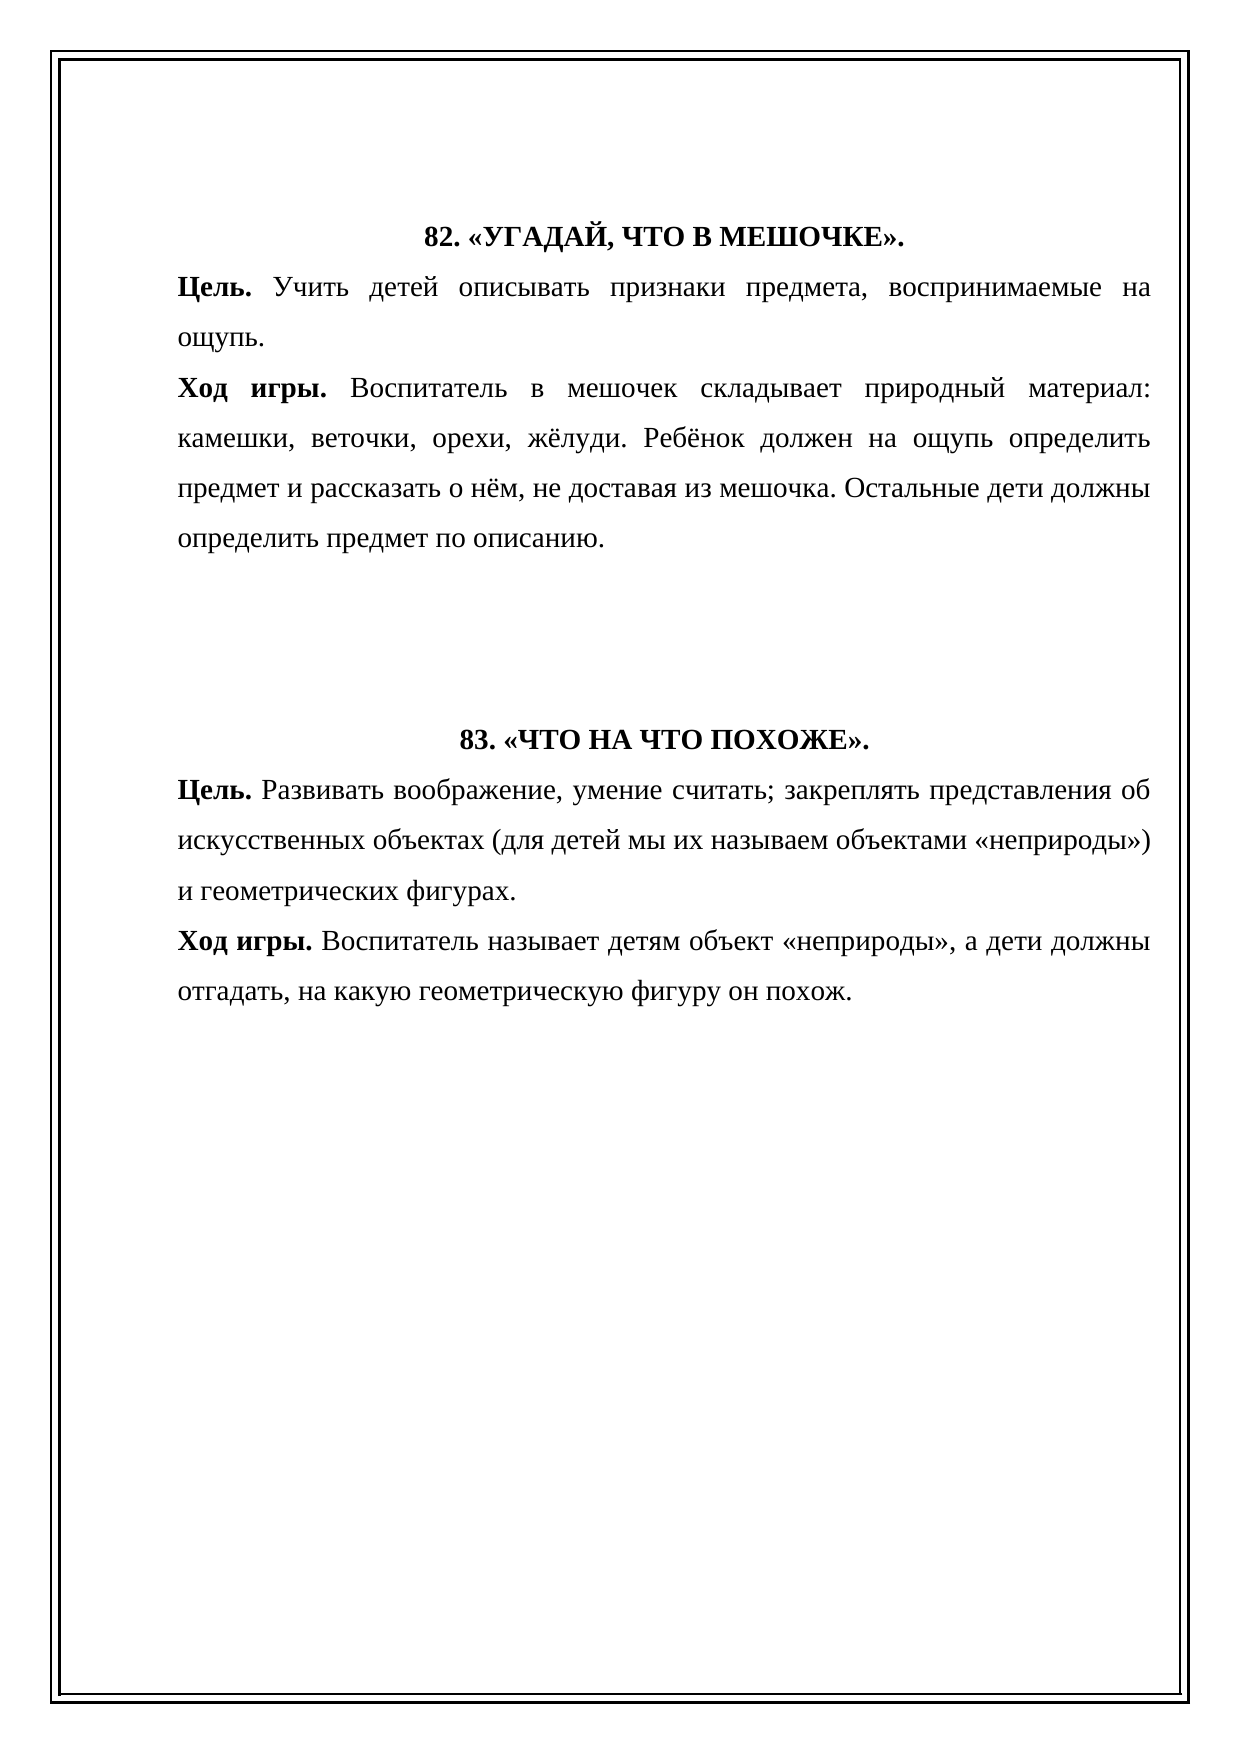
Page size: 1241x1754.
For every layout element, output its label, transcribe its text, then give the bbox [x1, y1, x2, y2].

list Цель. Учить детей описывать признаки предмета, воспринимаемые на ощупь. [177, 269, 1152, 353]
list 82. «УГАДАЙ, ЧТО В МЕШОЧКЕ». [177, 219, 1152, 252]
list Ход игры. Воспитатель называет детям объект «неприроды», а дети должны отгадать, на какую геометрическую фигуру он похож. [177, 923, 1152, 1007]
list Цель. Развивать воображение, умение считать; закреплять представления об искусственных объектах (для детей мы их называем объектами «неприроды») и геометрических фигурах. [177, 772, 1152, 906]
list 83. «ЧТО НА ЧТО ПОХОЖЕ». [177, 722, 1152, 755]
list Ход игры. Воспитатель в мешочек складывает природный материал: камешки, веточки, орехи, жёлуди. Ребёнок должен на ощупь определить предмет и рассказать о нём, не доставая из мешочка. Остальные дети должны определить предмет по описанию. [177, 370, 1152, 554]
